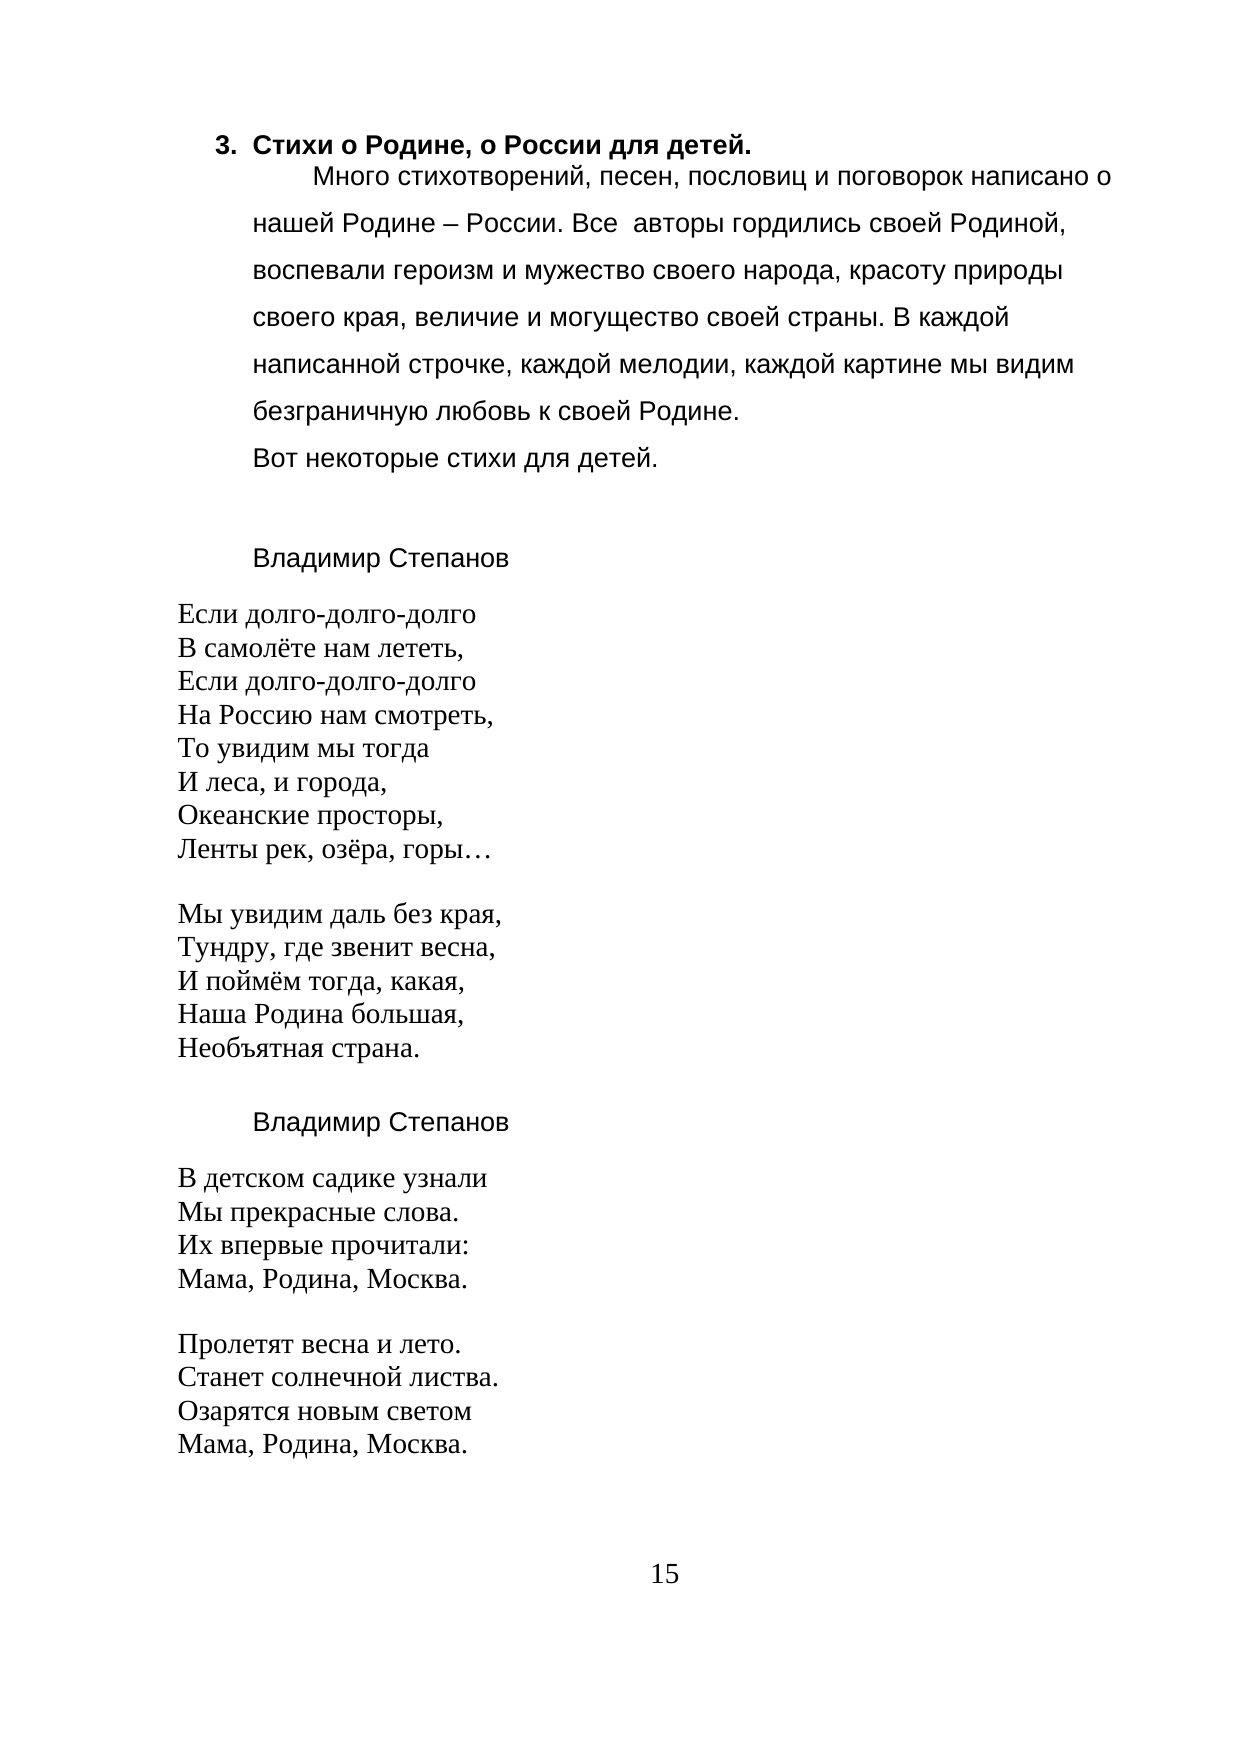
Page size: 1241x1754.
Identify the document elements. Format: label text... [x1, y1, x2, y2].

list Владимир Степанов [252, 1095, 1128, 1137]
text Пролетят весна и лето. Станет солнечной листва. Озарятся новым светом Мама, Родина, Москва. [177, 1326, 1152, 1460]
list Владимир Степанов [252, 531, 1128, 573]
text Если долго-долго-долго В самолёте нам лететь, Если долго-долго-долго На Россию нам смотреть, То увидим мы тогда И леса, и города, Океанские просторы, Ленты рек, озёра, горы… [177, 596, 1152, 864]
text Мы увидим даль без края, Тундру, где звенит весна, И поймём тогда, какая, Наша Родина большая, Необъятная страна. [177, 896, 1152, 1063]
list Стихи о Родине, о России для детей. [215, 118, 1128, 160]
text В детском садике узнали Мы прекрасные слова. Их впервые прочитали: Мама, Родина, Москва. [177, 1160, 1152, 1294]
list Вот некоторые стихи для детей. [252, 442, 1128, 473]
text 15 [177, 1556, 1152, 1589]
list Много стихотворений, песен, пословиц и поговорок написано о нашей Родине – России. Все авторы гордились своей Родиной, воспевали героизм и мужество своего народа, красоту природы своего края, величие и могущество своей страны. В каждой написанной строчке, каждой мелодии, каждой картине мы видим безграничную любовь к своей Родине. [252, 160, 1128, 426]
